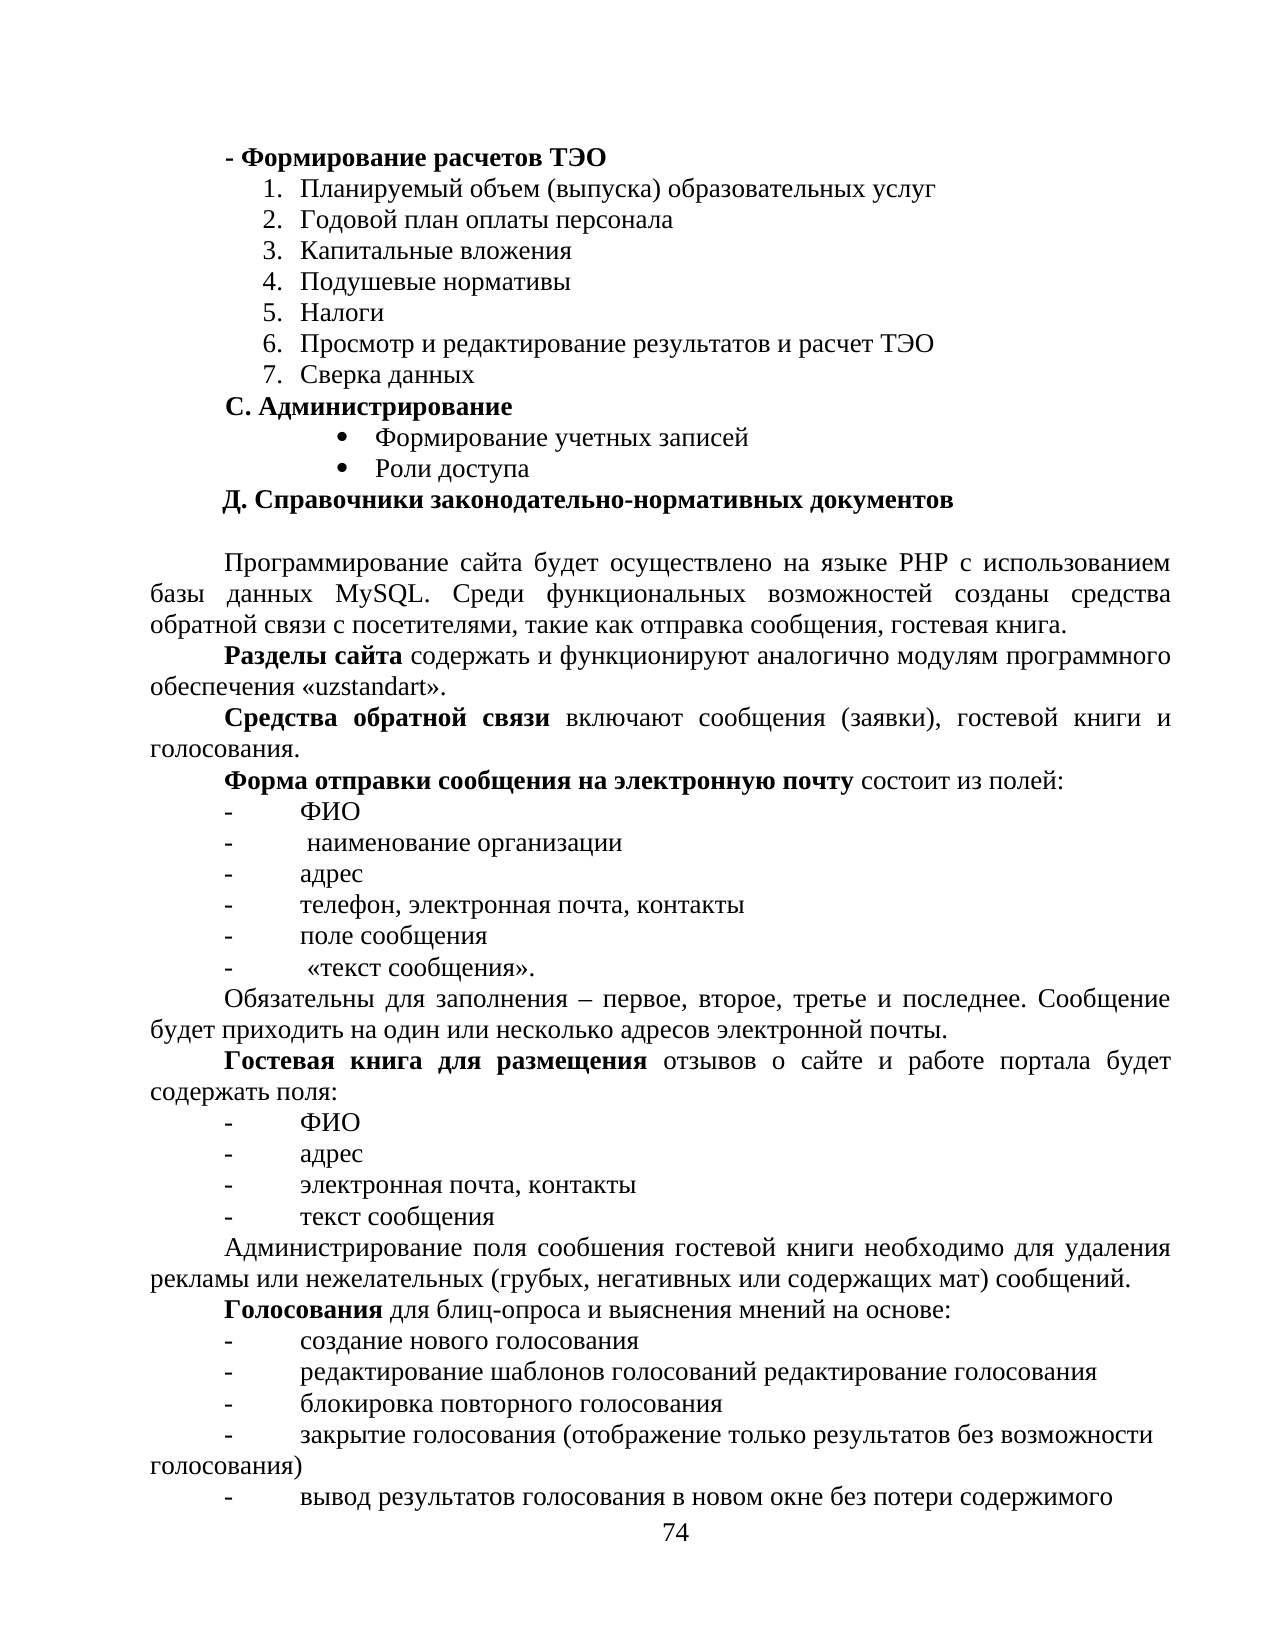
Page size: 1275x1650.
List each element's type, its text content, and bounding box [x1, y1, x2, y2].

list ФИО [150, 1106, 1172, 1137]
list электронная почта, контакты [150, 1169, 1172, 1200]
list Годовой план оплаты персонала [262, 203, 1167, 234]
text Обязательны для заполнения – первое, второе, третье и последнее. Сообщение будет приходить на один или несколько адресов электронной почты. [150, 982, 1172, 1044]
list адрес [150, 1137, 1172, 1169]
text Голосования для блиц-опроса и выяснения мнений на основе: [150, 1293, 1172, 1324]
text Д. Справочники законодательно-нормативных документов [150, 483, 1167, 514]
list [150, 1480, 1172, 1511]
list поле сообщения [150, 919, 1172, 951]
list Просмотр и редактирование результатов и расчет ТЭО [262, 327, 1167, 359]
list Капитальные вложения [262, 234, 1167, 265]
list Налоги [262, 296, 1167, 327]
text Программирование сайта будет осуществлено на языке PHP с использованием базы данных MySQL. Среди функциональных возможностей созданы средства обратной связи с посетителями, такие как отправка сообщения, гостевая книга. [150, 546, 1172, 639]
text Средства обратной связи включают сообщения (заявки), гостевой книги и голосования. [150, 701, 1172, 764]
list телефон, электронная почта, контакты [150, 888, 1172, 919]
list Сверка данных [262, 359, 1167, 390]
list Роли доступа [337, 452, 1167, 483]
text Администрирование поля сообшения гостевой книги необходимо для удаления рекламы или нежелательных (грубых, негативных или содержащих мат) сообщений. [150, 1231, 1172, 1293]
list Планируемый объем (выпуска) образовательных услуг [262, 172, 1167, 203]
list блокировка повторного голосования [150, 1387, 1172, 1418]
text Форма отправки сообщения на электронную почту состоит из полей: [150, 764, 1172, 795]
text Гостевая книга для размещения отзывов о сайте и работе портала будет содержать поля: [150, 1044, 1172, 1106]
list закрытие голосования (отображение только результатов без возможности голосования) [150, 1418, 1172, 1480]
list создание нового голосования [150, 1324, 1172, 1356]
list ФИО [150, 795, 1172, 826]
list Подушевые нормативы [262, 265, 1167, 296]
text С. Администрирование [225, 390, 1167, 421]
list Формирование учетных записей [337, 421, 1167, 452]
text - Формирование расчетов ТЭО [225, 141, 1167, 172]
text Разделы сайта содержать и функционируют аналогично модулям программного обеспечения «uzstandart». [150, 639, 1172, 701]
list наименование организации [150, 826, 1172, 857]
list «текст сообщения». [150, 951, 1172, 982]
list редактирование шаблонов голосований редактирование голосования [150, 1356, 1172, 1387]
list адрес [150, 857, 1172, 888]
list текст сообщения [150, 1200, 1172, 1231]
